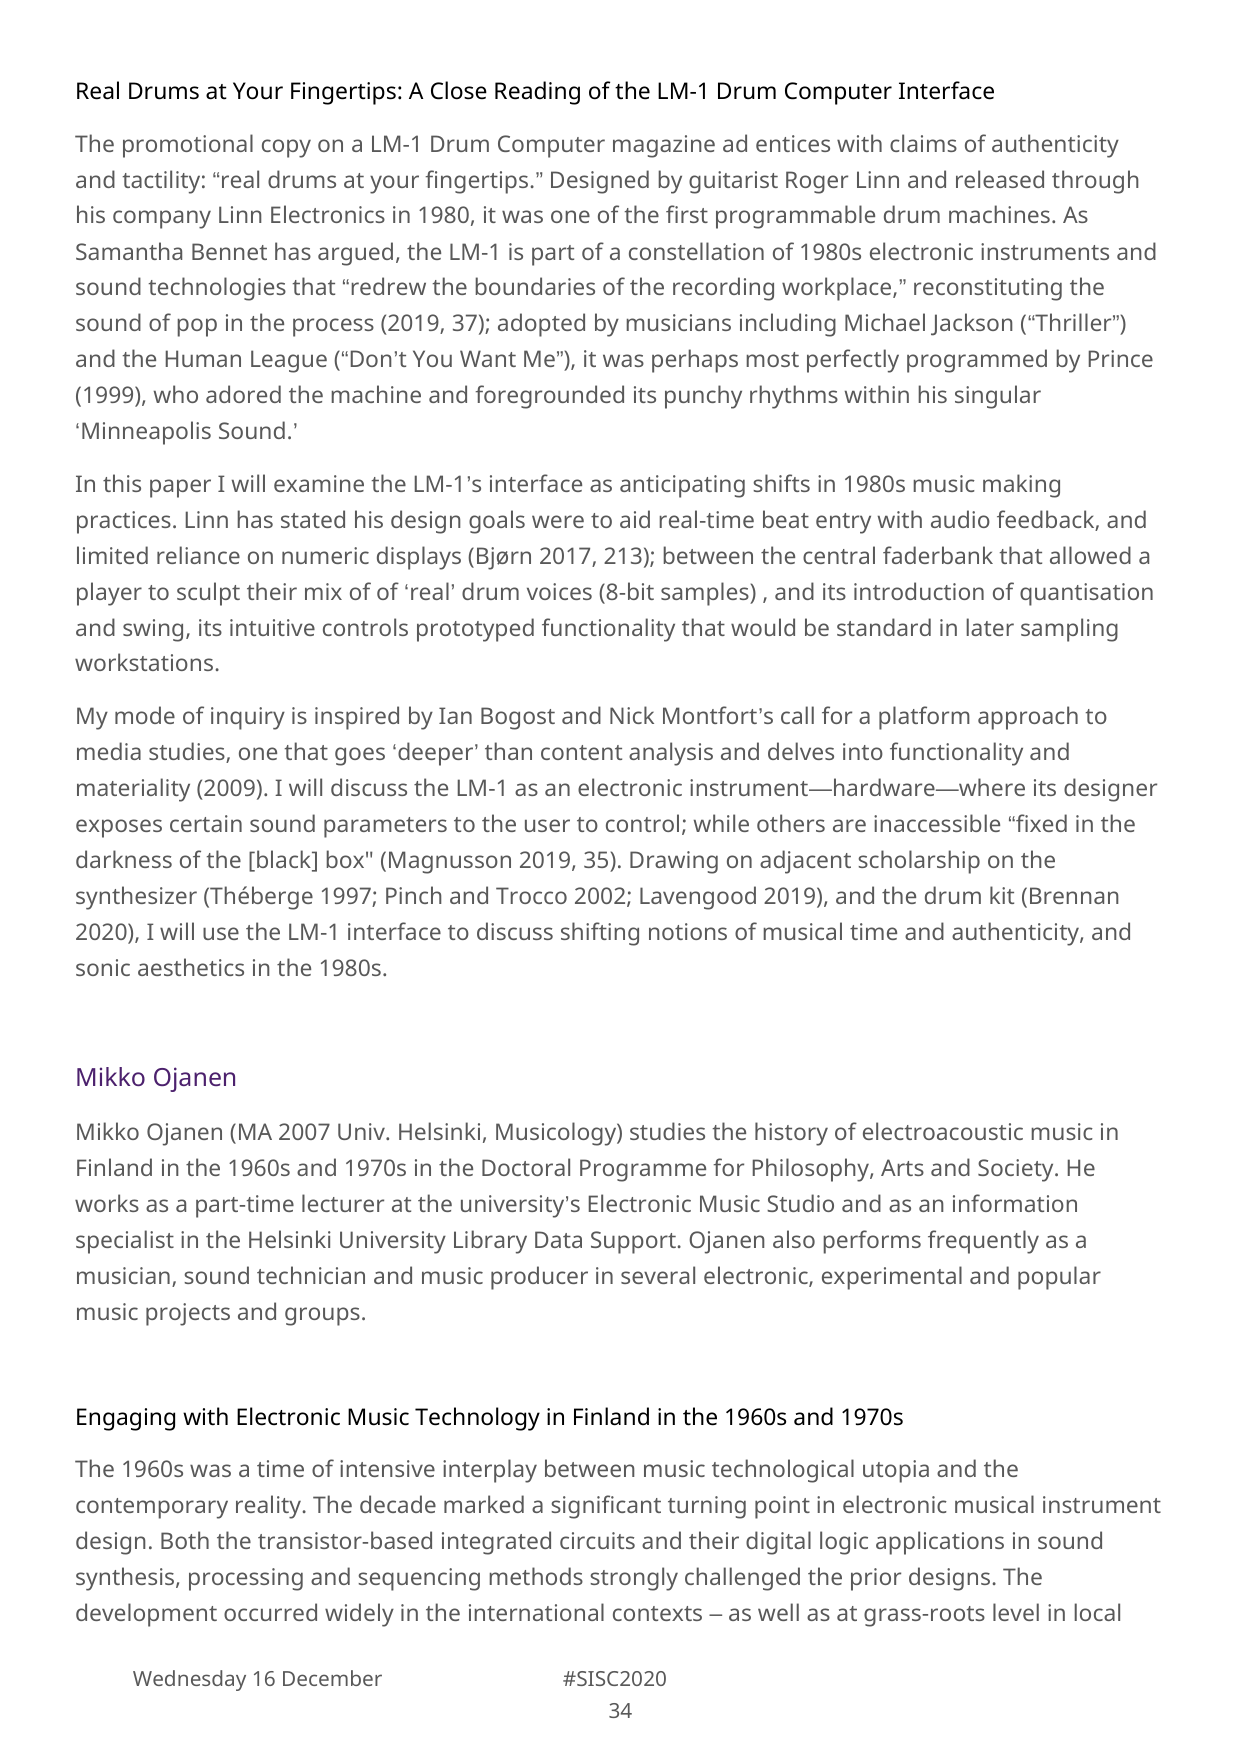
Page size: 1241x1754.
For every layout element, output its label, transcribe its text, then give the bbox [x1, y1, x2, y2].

text In this paper I will examine the LM-1’s interface as anticipating shifts in 1980s music making practices. Linn has stated his design goals were to aid real-time beat entry with audio feedback, and limited reliance on numeric displays (Bjørn 2017, 213); between the central faderbank that allowed a player to sculpt their mix of of ‘real’ drum voices (8-bit samples) , and its introduction of quantisation and swing, its intuitive controls prototyped functionality that would be standard in later sampling workstations. [75, 468, 1165, 679]
text Mikko Ojanen [75, 1060, 1165, 1094]
text The promotional copy on a LM-1 Drum Computer magazine ad entices with claims of authenticity and tactility: “real drums at your fingertips.” Designed by guitarist Roger Linn and released through his company Linn Electronics in 1980, it was one of the first programmable drum machines. As Samantha Bennet has argued, the LM-1 is part of a constellation of 1980s electronic instruments and sound technologies that “redrew the boundaries of the recording workplace,” reconstituting the sound of pop in the process (2019, 37); adopted by musicians including Michael Jackson (“Thriller”) and the Human League (“Don’t You Want Me”), it was perhaps most perfectly programmed by Prince (1999), who adored the machine and foregrounded its punchy rhythms within his singular ‘Minneapolis Sound.’ [75, 128, 1165, 446]
text My mode of inquiry is inspired by Ian Bogost and Nick Montfort’s call for a platform approach to media studies, one that goes ‘deeper’ than content analysis and delves into functionality and materiality (2009). I will discuss the LM-1 as an electronic instrument—hardware—where its designer exposes certain sound parameters to the user to control; while others are inaccessible “fixed in the darkness of the [black] box" (Magnusson 2019, 35). Drawing on adjacent scholarship on the synthesizer (Théberge 1997; Pinch and Trocco 2002; Lavengood 2019), and the drum kit (Brennan 2020), I will use the LM-1 interface to discuss shifting notions of musical time and authenticity, and sonic aesthetics in the 1980s. [75, 700, 1165, 983]
text Mikko Ojanen (MA 2007 Univ. Helsinki, Musicology) studies the history of electroacoustic music in Finland in the 1960s and 1970s in the Doctoral Programme for Philosophy, Arts and Society. He works as a part-time lecturer at the university’s Electronic Music Studio and as an information specialist in the Helsinki University Library Data Support. Ojanen also performs frequently as a musician, sound technician and music producer in several electronic, experimental and popular music projects and groups. [75, 1116, 1165, 1327]
text Real Drums at Your Fingertips: A Close Reading of the LM-1 Drum Computer Interface [75, 75, 1165, 106]
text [75, 1453, 1165, 1628]
text Engaging with Electronic Music Technology in Finland in the 1960s and 1970s [75, 1401, 1165, 1432]
